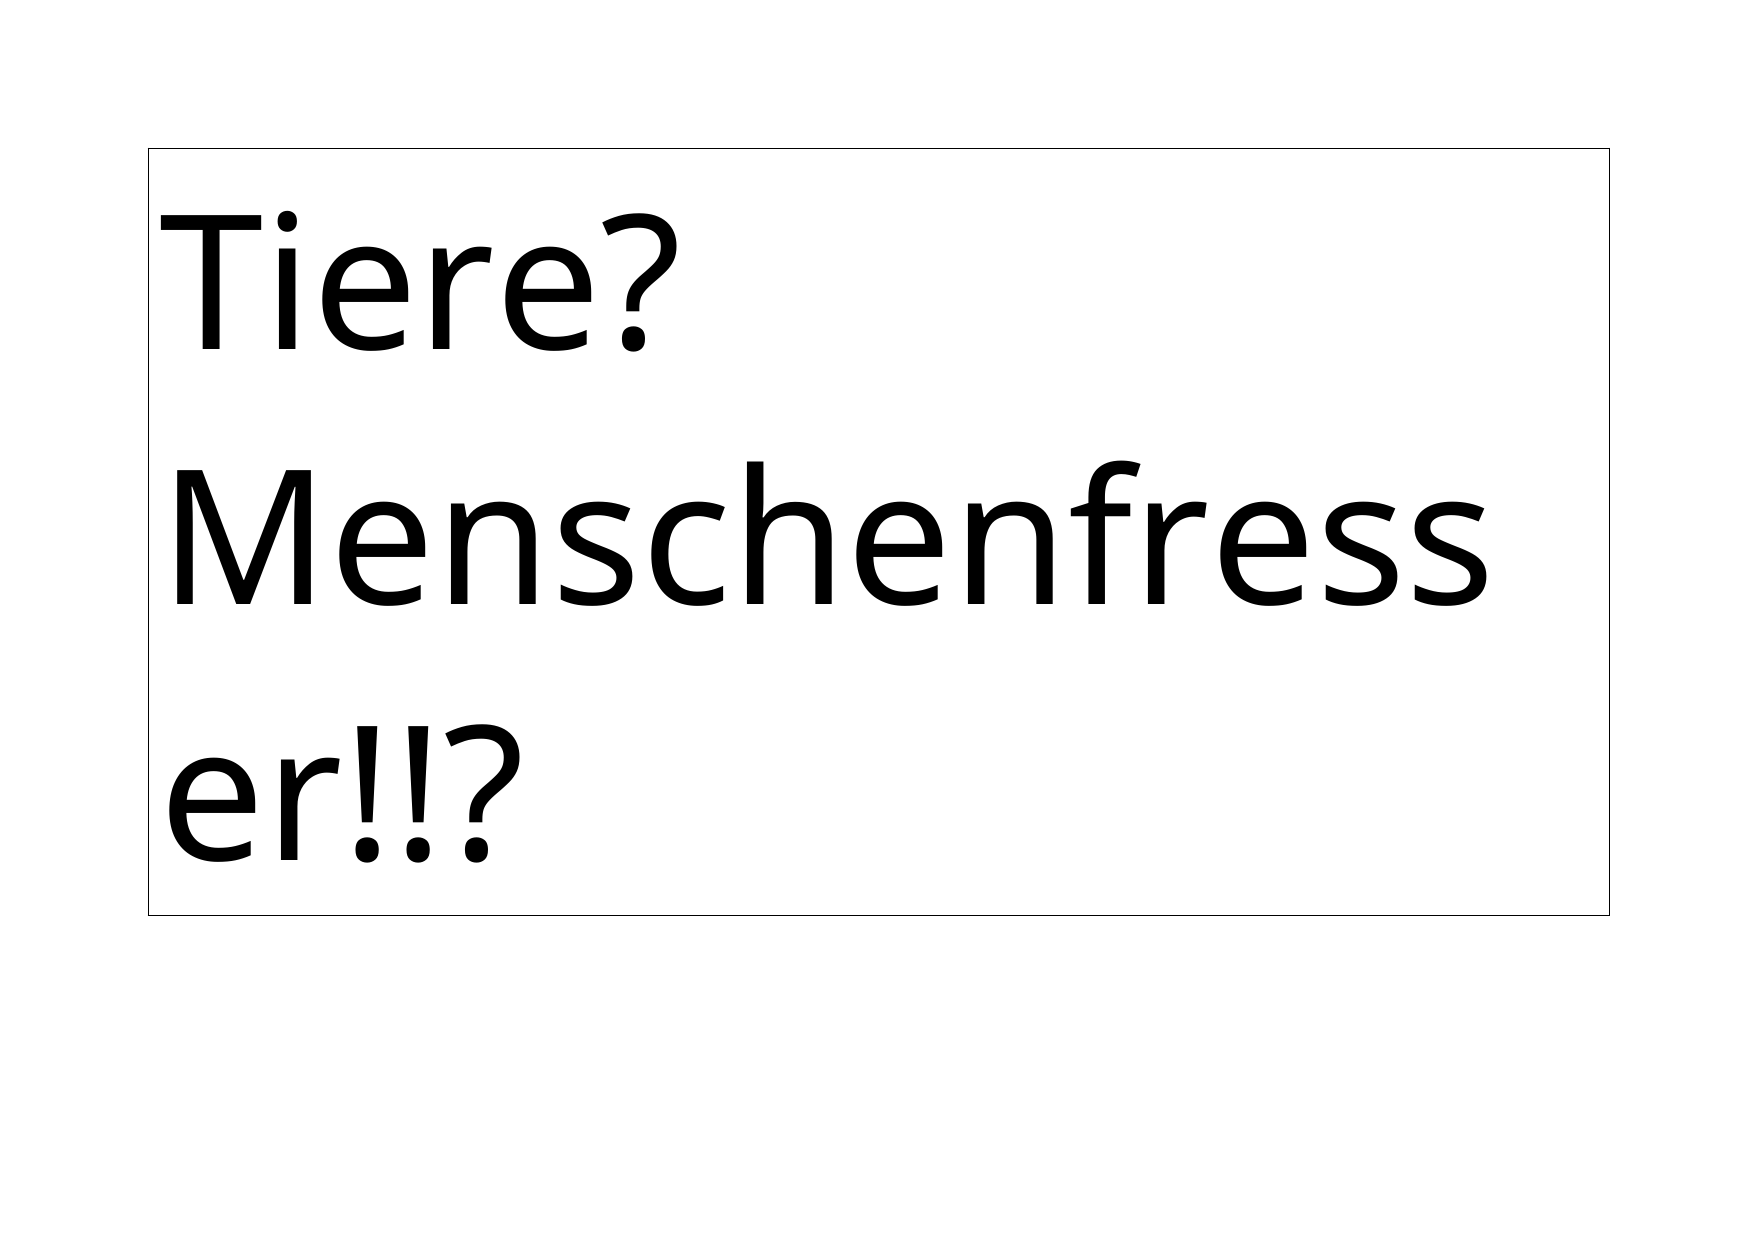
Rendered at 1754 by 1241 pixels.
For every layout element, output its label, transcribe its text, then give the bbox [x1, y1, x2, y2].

table_cell Tiere? Menschenfresser!!? [149, 149, 1609, 915]
